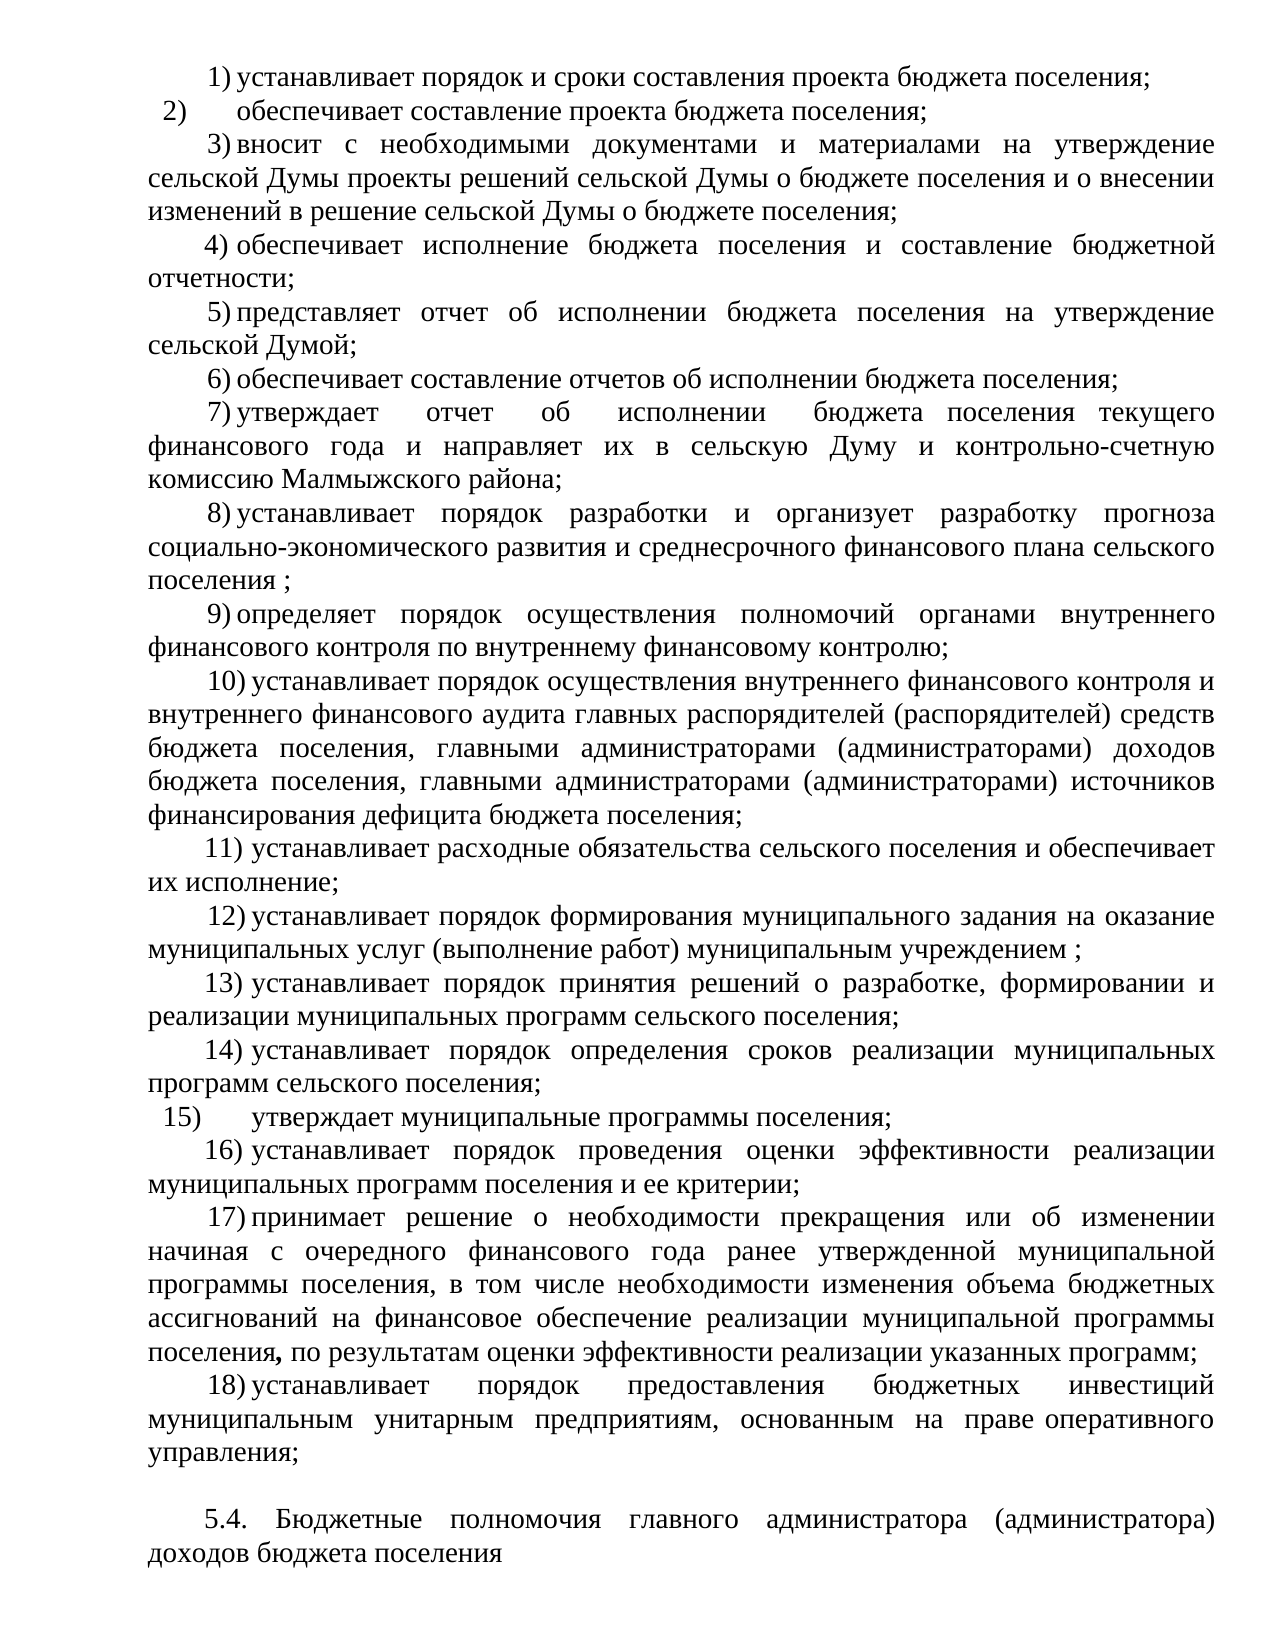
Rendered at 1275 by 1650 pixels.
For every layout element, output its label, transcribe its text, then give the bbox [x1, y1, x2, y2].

list утверждает отчет об исполнении бюджета поселения текущего финансового года и направляет их в сельскую Думу и контрольно-счетную комиссию Малмыжского района; [148, 394, 1216, 495]
list устанавливает порядок проведения оценки эффективности реализации муниципальных программ поселения и ее критерии; [148, 1132, 1216, 1199]
list принимает решение о необходимости прекращения или об изменении начиная с очередного финансового года ранее утвержденной муниципальной программы поселения, в том числе необходимости изменения объема бюджетных ассигнований на финансовое обеспечение реализации муниципальной программы поселения, по результатам оценки эффективности реализации указанных программ; [148, 1199, 1216, 1367]
list устанавливает порядок предоставления бюджетных инвестиций муниципальным унитарным предприятиям, основанным на праве оперативного управления; [148, 1367, 1216, 1468]
list устанавливает порядок и сроки составления проекта бюджета поселения; [207, 59, 1216, 93]
list устанавливает порядок разработки и организует разработку прогноза социально-экономического развития и среднесрочного финансового плана сельского поселения ; [148, 495, 1216, 596]
list вносит с необходимыми документами и материалами на утверждение сельской Думы проекты решений сельской Думы о бюджете поселения и о внесении изменений в решение сельской Думы о бюджете поселения; [148, 126, 1216, 227]
text 5.4. Бюджетные полномочия главного администратора (администратора) доходов бюджета поселения [148, 1501, 1216, 1568]
list представляет отчет об исполнении бюджета поселения на утверждение сельской Думой; [148, 294, 1216, 361]
list устанавливает порядок формирования муниципального задания на оказание муниципальных услуг (выполнение работ) муниципальным учреждением ; [148, 898, 1216, 965]
list обеспечивает исполнение бюджета поселения и составление бюджетной отчетности; [148, 227, 1216, 294]
list обеспечивает составление отчетов об исполнении бюджета поселения; [148, 361, 1216, 394]
list устанавливает порядок определения сроков реализации муниципальных программ сельского поселения; [148, 1032, 1216, 1099]
list утверждает муниципальные программы поселения; [162, 1099, 1216, 1132]
list обеспечивает составление проекта бюджета поселения; [162, 93, 1216, 126]
list устанавливает порядок осуществления внутреннего финансового контроля и внутреннего финансового аудита главных распорядителей (распорядителей) средств бюджета поселения, главными администраторами (администраторами) доходов бюджета поселения, главными администраторами (администраторами) источников финансирования дефицита бюджета поселения; [148, 663, 1216, 831]
list устанавливает порядок принятия решений о разработке, формировании и реализации муниципальных программ сельского поселения; [148, 965, 1216, 1032]
list устанавливает расходные обязательства сельского поселения и обеспечивает их исполнение; [148, 831, 1216, 898]
list определяет порядок осуществления полномочий органами внутреннего финансового контроля по внутреннему финансовому контролю; [148, 596, 1216, 663]
